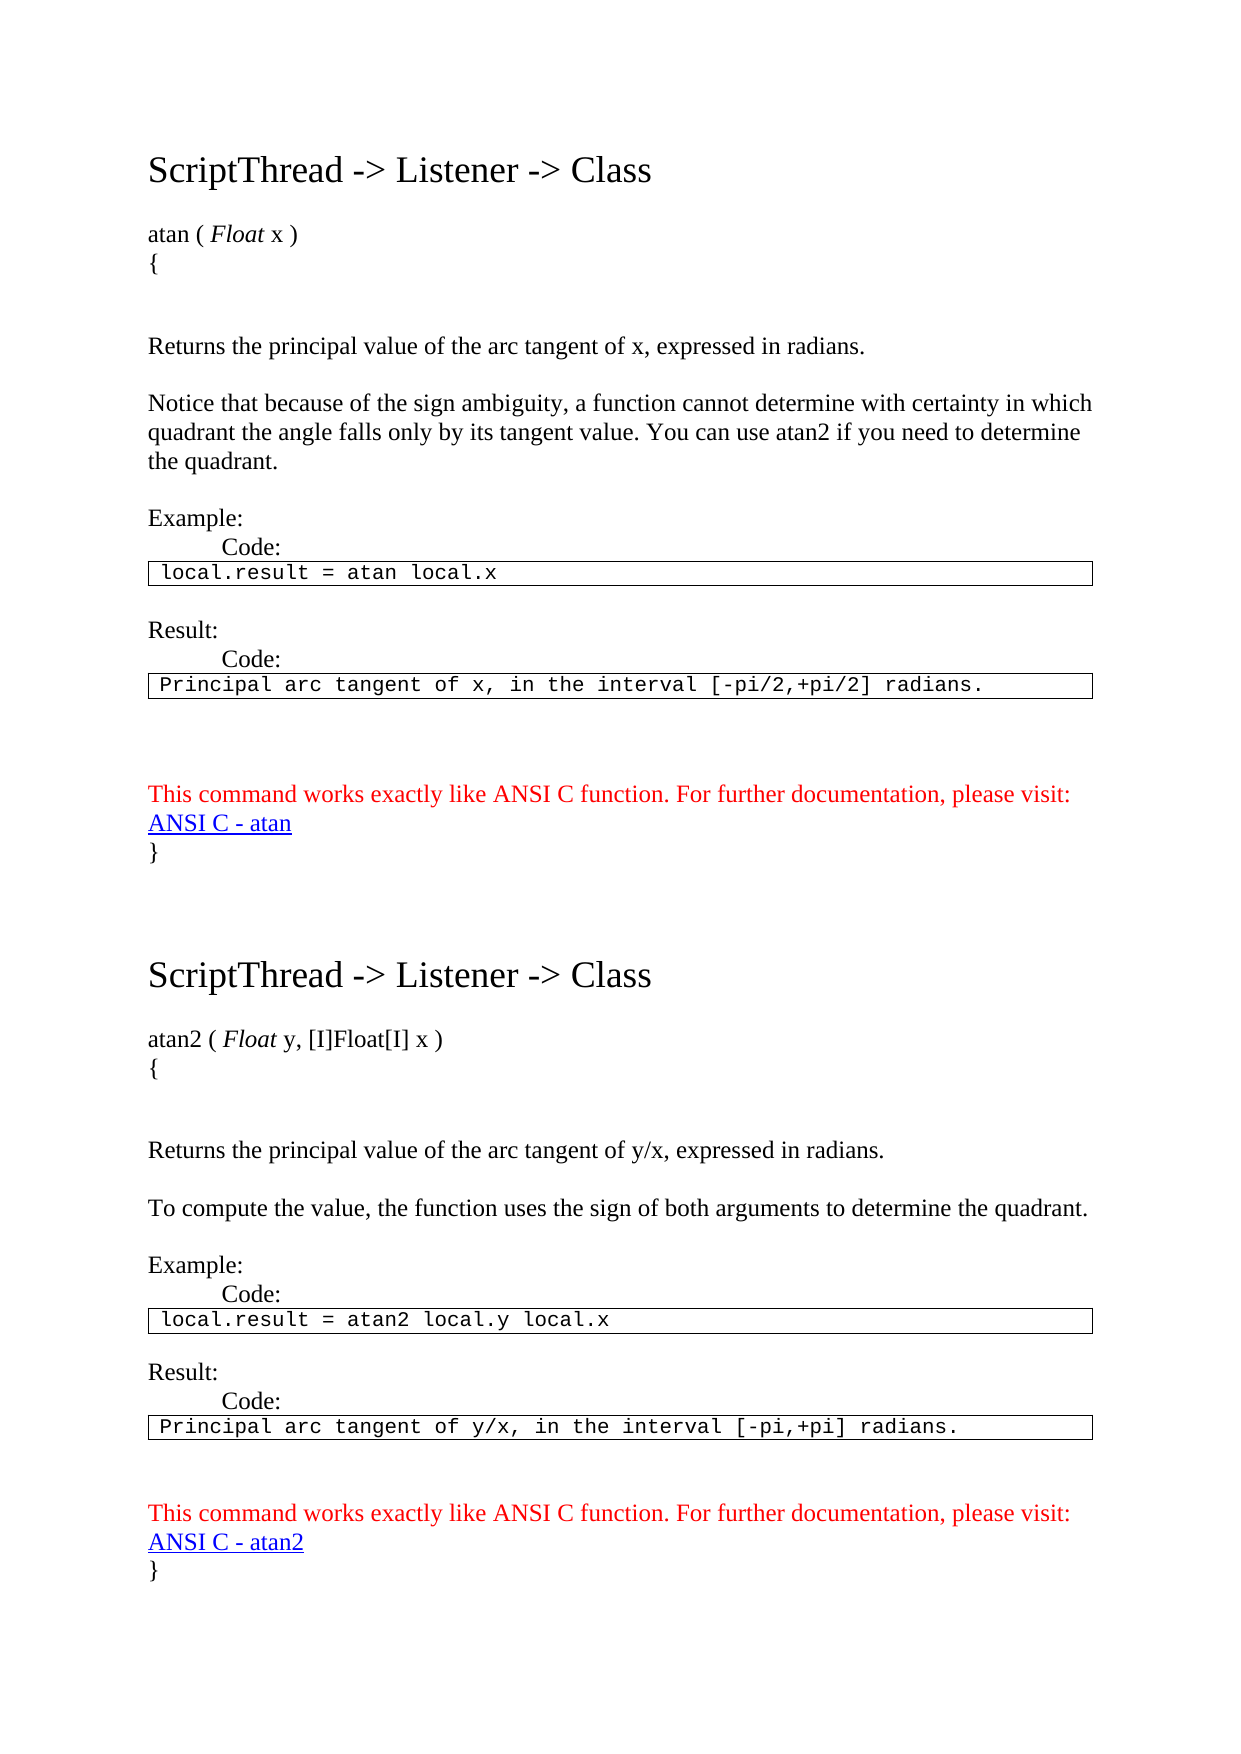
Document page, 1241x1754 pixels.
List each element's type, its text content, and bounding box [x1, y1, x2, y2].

table_header Principal arc tangent of x, in the interval [-pi/2,+pi/2] radians. [149, 674, 1092, 697]
text Returns the principal value of the arc tangent of x, expressed in radians. Notice that because of the sign ambiguity, a function cannot determine with certainty in which quadrant the angle falls only by its tangent value. You can use atan2 if you need to determine the quadrant. Example: [148, 302, 1093, 532]
text Code: [148, 1386, 1093, 1414]
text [148, 1469, 1093, 1584]
table_header local.result = atan local.x [149, 562, 1092, 585]
text Code: [148, 644, 1093, 673]
text Returns the principal value of the arc tangent of y/x, expressed in radians. To compute the value, the function uses the sign of both arguments to determine the quadrant. Example: [148, 1106, 1093, 1279]
table_header local.result = atan2 local.y local.x [149, 1309, 1092, 1332]
text This command works exactly like ANSI C function. For further documentation, please visit: ANSI C - atan } ScriptThread -> Listener -> Class atan2 ( Float y, [I]Float[I] x ) { [148, 751, 1093, 1081]
text ScriptThread -> Listener -> Class atan ( Float x ) { [148, 148, 1093, 277]
text Result: [148, 615, 1093, 644]
table_header Principal arc tangent of y/x, in the interval [-pi,+pi] radians. [149, 1416, 1092, 1439]
text Result: [148, 1357, 1093, 1386]
text Code: [148, 532, 1093, 561]
text Code: [148, 1279, 1093, 1308]
